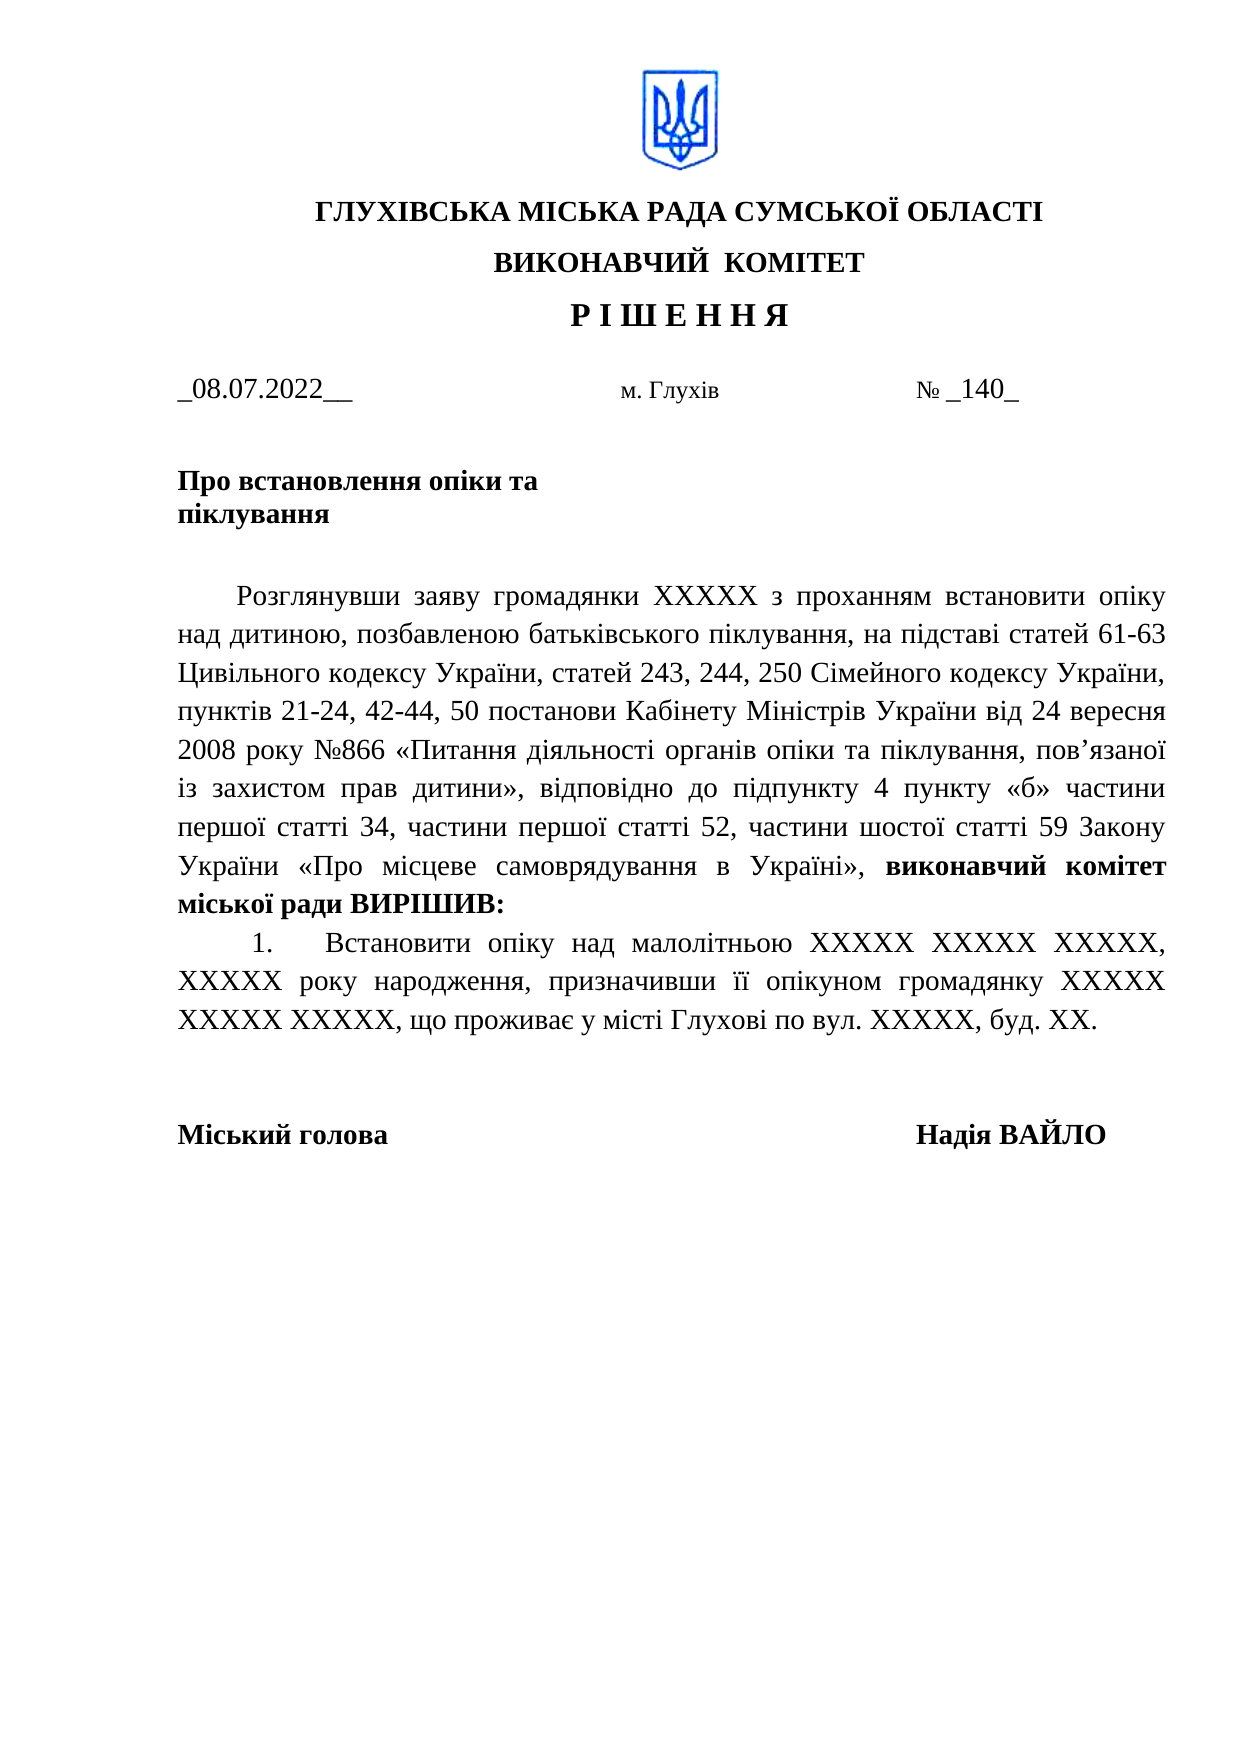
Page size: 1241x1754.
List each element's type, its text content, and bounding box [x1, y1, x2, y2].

picture [603, 59, 756, 180]
subtitle Р І Ш Е Н Н Я [177, 295, 1181, 333]
text Розглянувши заяву громадянки ХХХХХ з проханням встановити опіку над дитиною, позбавленою батьківського піклування, на підставі статей 61-63 Цивільного кодексу України, статей 243, 244, 250 Сімейного кодексу України, пунктів 21-24, 42-44, 50 постанови Кабінету Міністрів України від 24 вересня 2008 року №866 «Питання діяльності органів опіки та піклування, пов’язаної із захистом прав дитини», відповідно до підпункту 4 пункту «б» частини першої статті 34, частини першої статті 52, частини шостої статті 59 Закону України «Про місцеве самоврядування в Україні», виконавчий комітет міської ради ВИРІШИВ: [177, 578, 1167, 920]
text Міський голова Надія ВАЙЛО [177, 1117, 1167, 1151]
subtitle ГЛУХІВСЬКА МІСЬКА РАДА СУМСЬКОЇ ОБЛАСТІ [177, 194, 1181, 228]
text Про встановлення опіки та піклування [177, 463, 639, 530]
text _08.07.2022__ м. Глухів № _140_ [177, 372, 1181, 405]
list Встановити опіку над малолітньою ХХХХХ ХХХХХ ХХХХХ, ХХХХХ року народження, призначивши її опікуном громадянку ХХХХХ ХХХХХ ХХХХХ, що проживає у місті Глухові по вул. ХХХХХ, буд. ХХ. [177, 925, 1167, 1035]
subtitle ВИКОНАВЧИЙ КОМІТЕТ [177, 245, 1181, 278]
